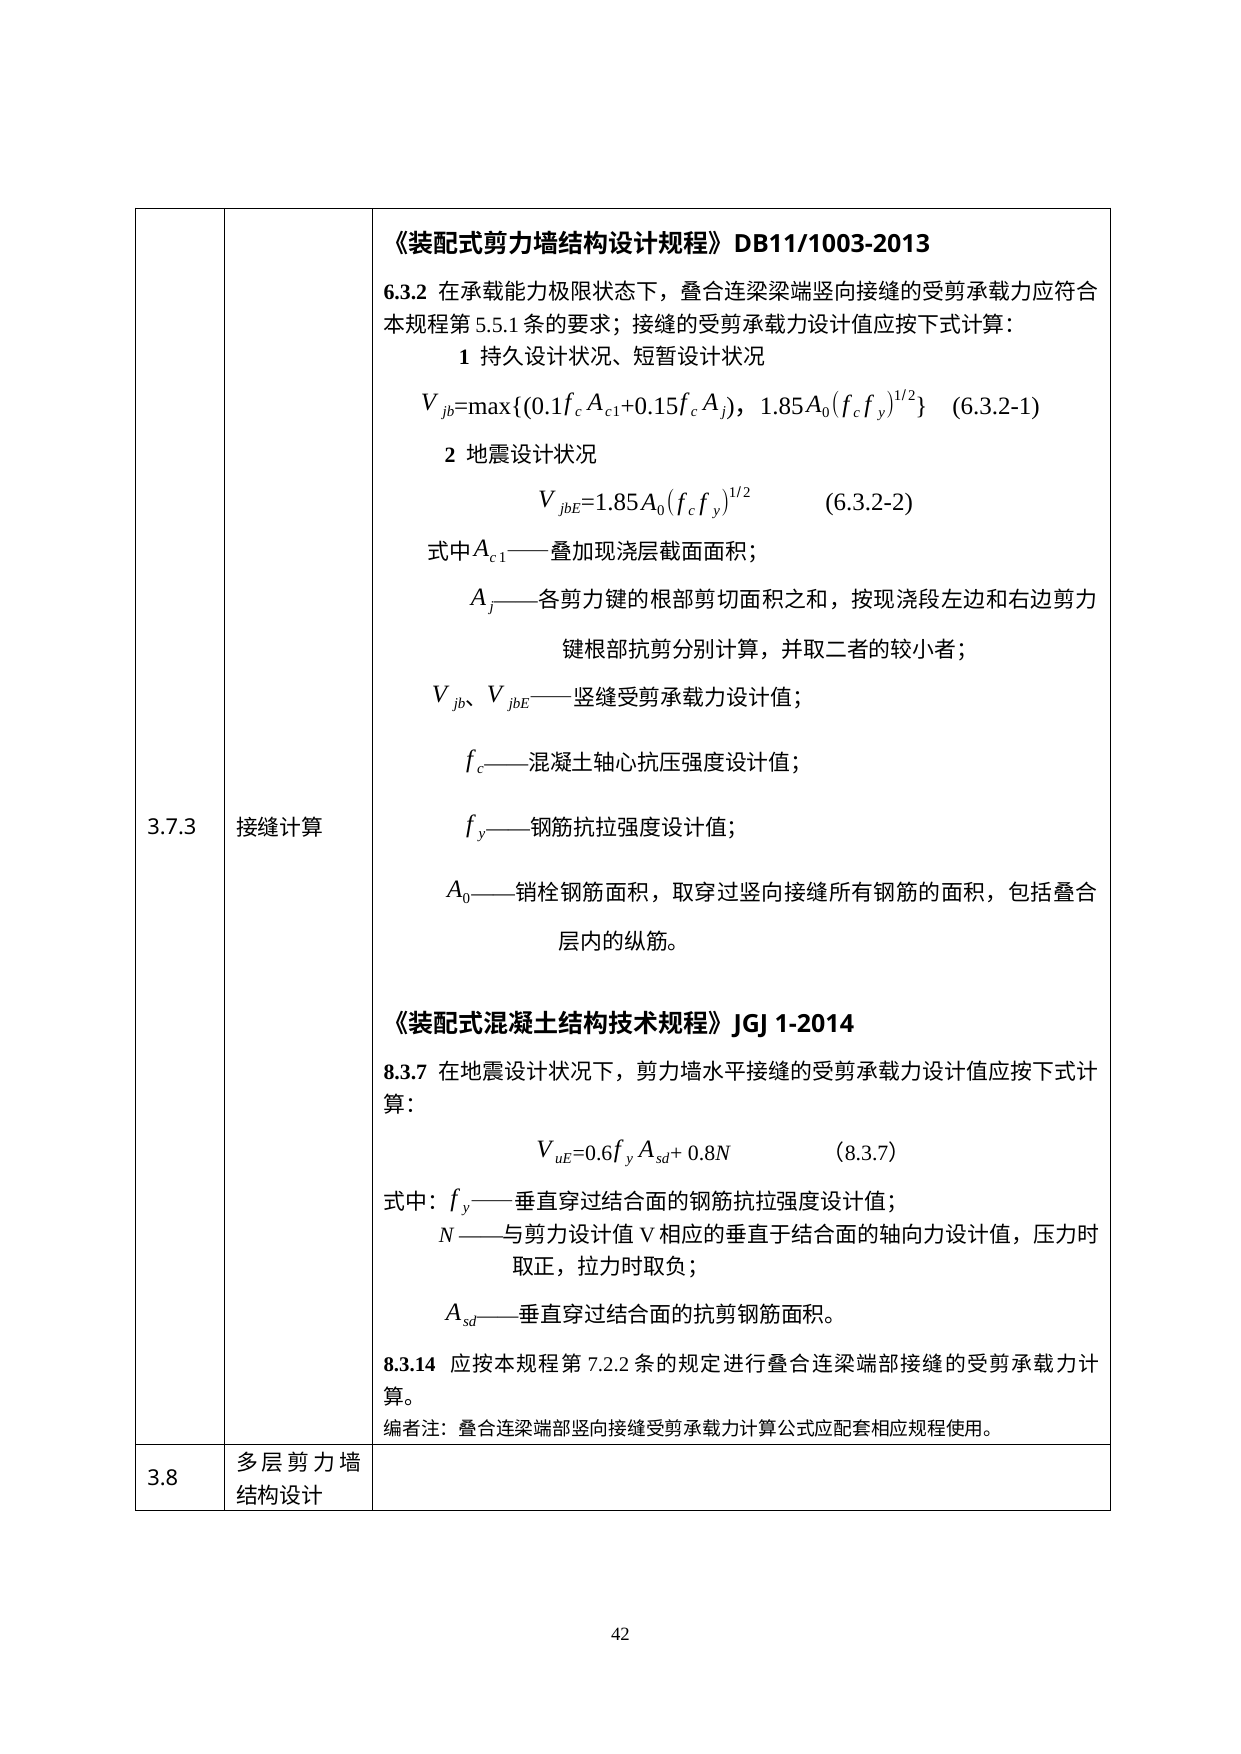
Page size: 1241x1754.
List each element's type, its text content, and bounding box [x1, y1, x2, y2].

table_cell 3.7.3 [136, 209, 224, 1444]
table_cell 3.8 [136, 1445, 224, 1510]
table_cell [373, 1445, 1110, 1510]
table_cell 多层剪力墙结构设计 [225, 1445, 372, 1510]
table_cell 《装配式剪力墙结构设计规程》DB11/1003-2013 6.3.2 在承载能力极限状态下，叠合连梁梁端竖向接缝的受剪承载力应符合本规程第5.5.1条的要求；接缝的受剪承载力设计值应按下式计算： 1 持久设计状况、短暂设计状况 =max{(0.1+0.15)，1.85} (6.3.2-1) 2 地震设计状况 =1.85 (6.3.2-2) 式中——叠加现浇层截面面积； ——各剪力键的根部剪切面积之和，按现浇段左边和右边剪力键根部抗剪分别计算，并取二者的较小者； 、——竖缝受剪承载力设计值； ——混凝土轴心抗压强度设计值； ——钢筋抗拉强度设计值； ——销栓钢筋面积，取穿过竖向接缝所有钢筋的面积，包括叠合层内的纵筋。 《装配式混凝土结构技术规程》JGJ 1-2014 8.3.7 在地震设计状况下，剪力墙水平接缝的受剪承载力设计值应按下式计算： =0.6+ 0.8N （8.3.7） 式中：——垂直穿过结合面的钢筋抗拉强度设计值； N ——与剪力设计值V相应的垂直于结合面的轴向力设计值，压力时取正，拉力时取负； ——垂直穿过结合面的抗剪钢筋面积。 8.3.14 应按本规程第7.2.2条的规定进行叠合连梁端部接缝的受剪承载力计算。 编者注：叠合连梁端部竖向接缝受剪承载力计算公式应配套相应规程使用。 [373, 209, 1110, 1444]
table_cell 接缝计算 [225, 209, 372, 1444]
